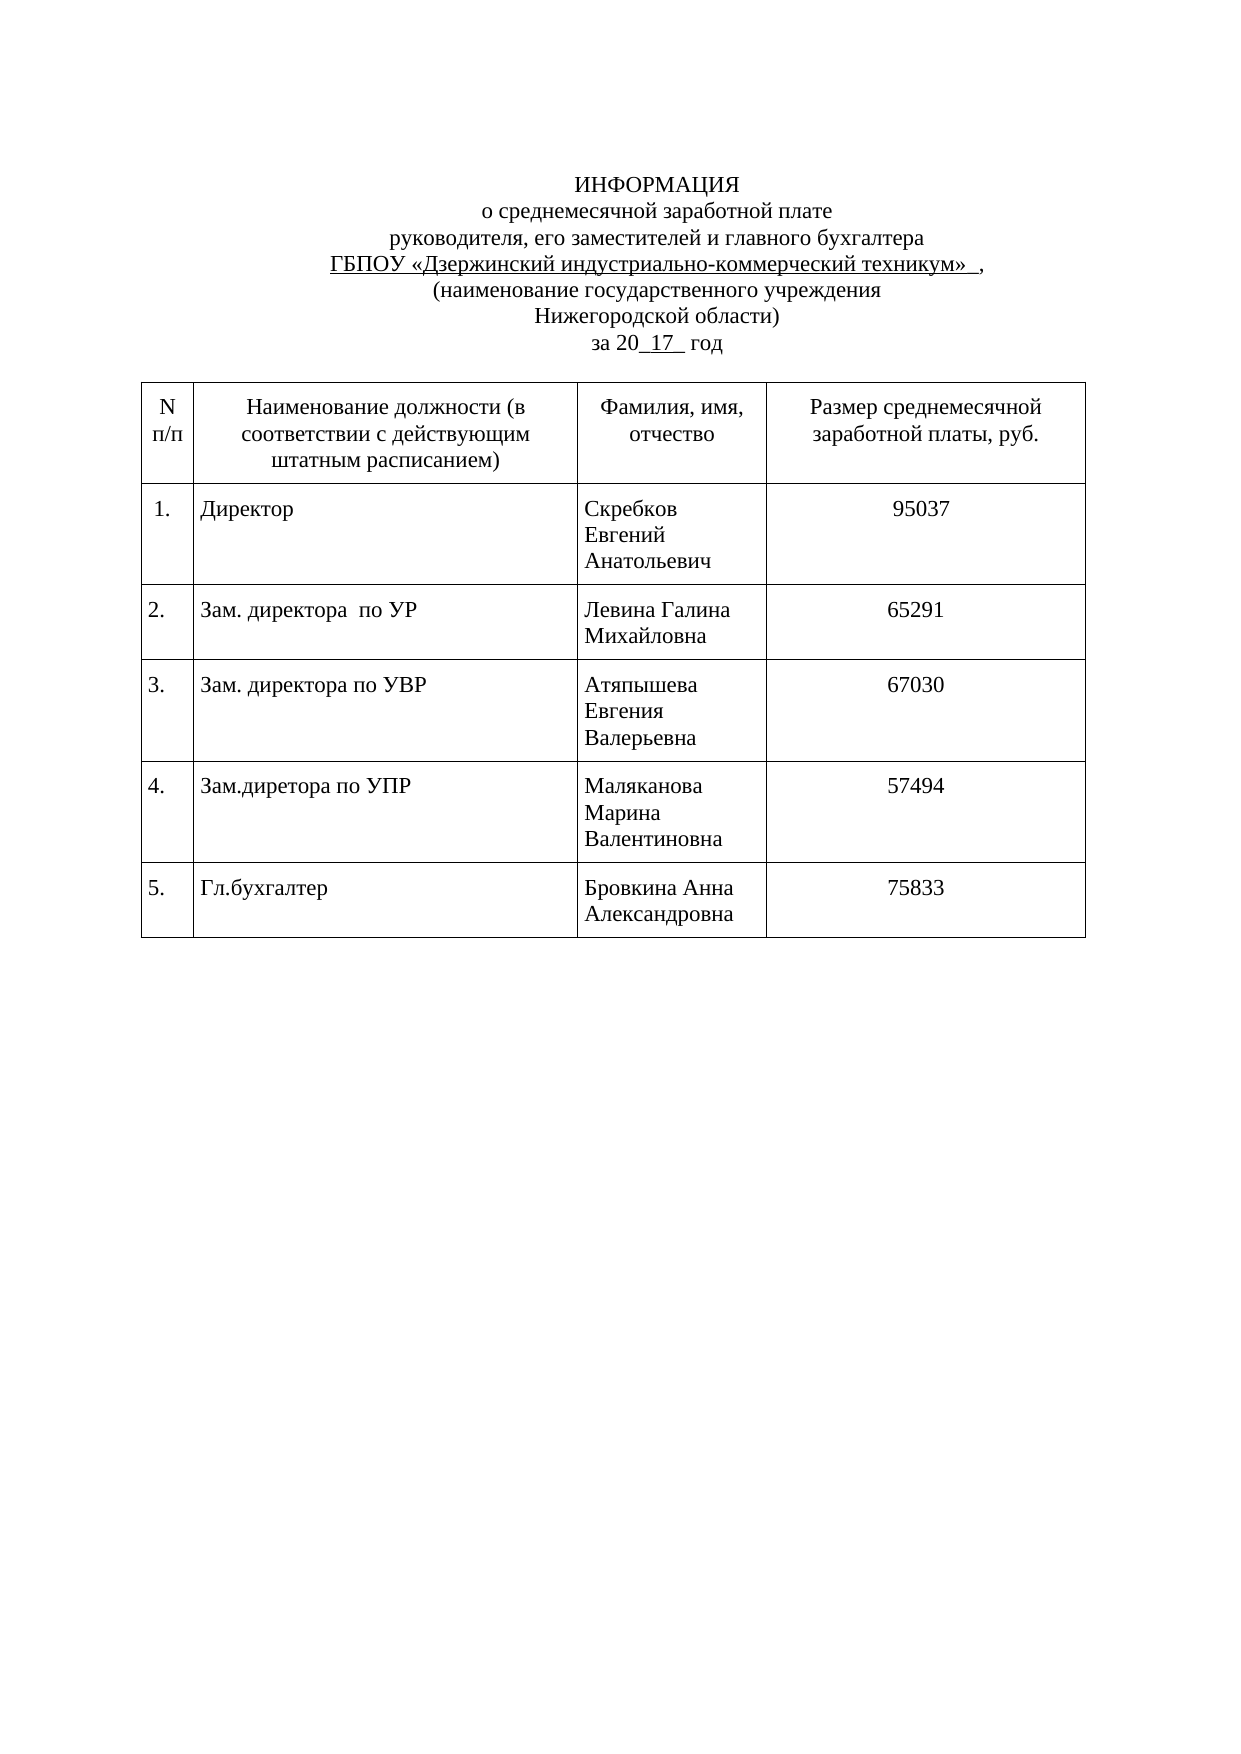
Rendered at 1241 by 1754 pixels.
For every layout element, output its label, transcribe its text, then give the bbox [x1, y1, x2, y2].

text о среднемесячной заработной плате [148, 197, 1166, 223]
table_cell 75833 [767, 863, 1085, 937]
table_cell 57494 [767, 762, 1085, 862]
text (наименование государственного учреждения [148, 276, 1166, 303]
table_header Размер среднемесячной заработной платы, руб. [767, 383, 1085, 483]
table_cell Скребков Евгений Анатольевич [578, 484, 766, 584]
text руководителя, его заместителей и главного бухгалтера [148, 223, 1166, 250]
table_cell 2. [142, 585, 193, 659]
table_cell 4. [142, 762, 193, 862]
table_cell Левина Галина Михайловна [578, 585, 766, 659]
table_cell Зам. директора по УВР [194, 660, 577, 761]
text ИНФОРМАЦИЯ [148, 171, 1166, 197]
table_cell Бровкина Анна Александровна [578, 863, 766, 937]
table_cell 67030 [767, 660, 1085, 761]
table_cell Маляканова Марина Валентиновна [578, 762, 766, 862]
table_cell Атяпышева Евгения Валерьевна [578, 660, 766, 761]
table_header Наименование должности (в соответствии с действующим штатным расписанием) [194, 383, 577, 483]
table_header Фамилия, имя, отчество [578, 383, 766, 483]
text за 20_17_ год [148, 329, 1166, 355]
table_cell 3. [142, 660, 193, 761]
table_cell Директор [194, 484, 577, 584]
table_cell 5. [142, 863, 193, 937]
table_cell Зам.диретора по УПР [194, 762, 577, 862]
table_cell Гл.бухгалтер [194, 863, 577, 937]
table_cell 1. [142, 484, 193, 584]
table_header N п/п [142, 383, 193, 483]
text ГБПОУ «Дзержинский индустриально-коммерческий техникум»_, [148, 250, 1166, 276]
table_cell 95037 [767, 484, 1085, 584]
text Нижегородской области) [148, 303, 1166, 329]
table_cell Зам. директора по УР [194, 585, 577, 659]
table_cell 65291 [767, 585, 1085, 659]
